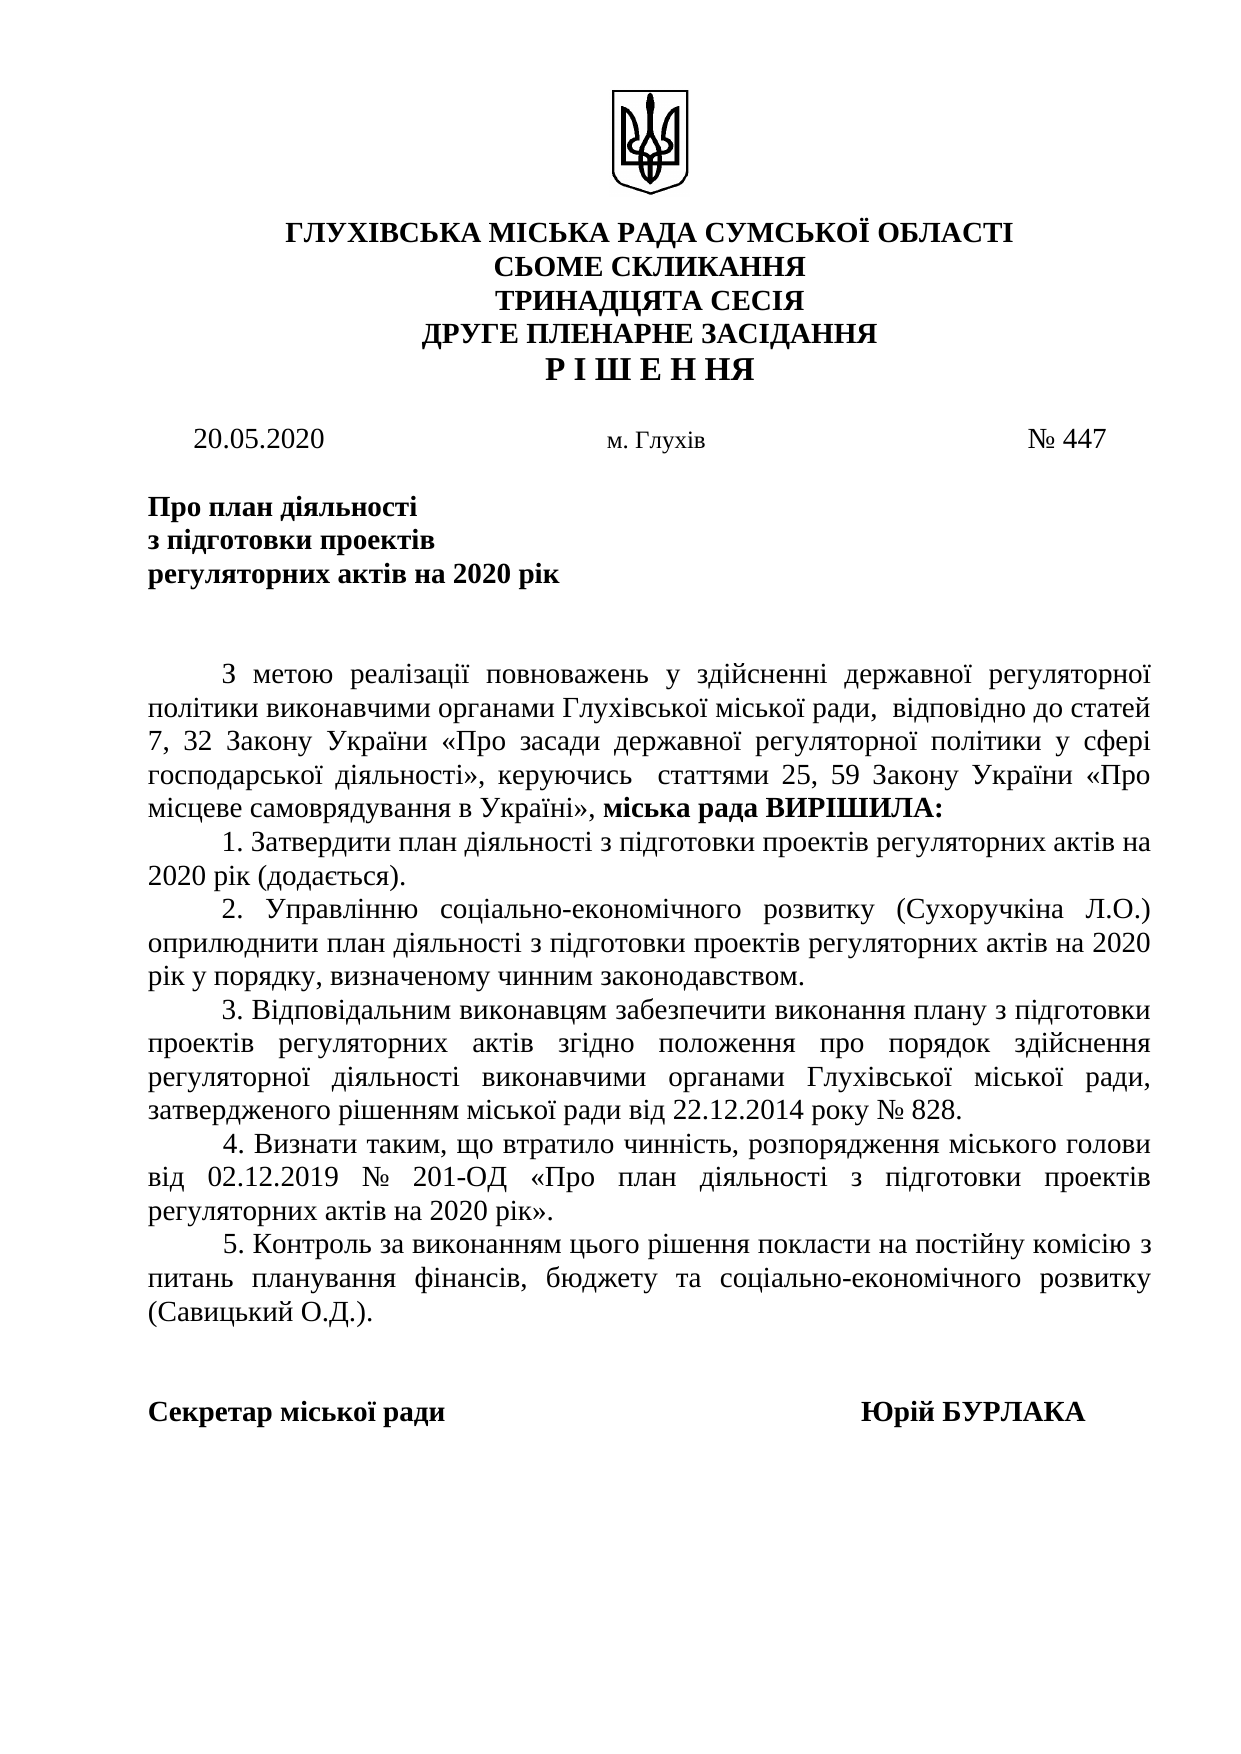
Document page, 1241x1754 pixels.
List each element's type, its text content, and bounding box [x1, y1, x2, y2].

text 5. Контроль за виконанням цього рішення покласти на постійну комісію з питань планування фінансів, бюджету та соціально-економічного розвитку (Савицький О.Д.). [148, 1227, 1152, 1327]
text 20.05.2020 м. Глухів № 447 [148, 422, 1152, 455]
text Секретар міської ради Юрій БУРЛАКА [148, 1394, 1152, 1428]
text Р І Ш Е Н НЯ [148, 350, 1152, 388]
text з підготовки проектів [148, 522, 1152, 556]
text ДРУГЕ ПЛЕНАРНЕ ЗАСІДАННЯ [148, 316, 1152, 350]
picture [609, 88, 691, 197]
text Глухівська міська рада Сумської області [148, 216, 1152, 249]
text 3. Відповідальним виконавцям забезпечити виконання плану з підготовки проектів регуляторних актів згідно положення про порядок здійснення регуляторної діяльності виконавчими органами Глухівської міської ради, затвердженого рішенням міської ради від 22.12.2014 року № 828. [148, 992, 1152, 1126]
text З метою реалізації повноважень у здійсненні державної регуляторної політики виконавчими органами Глухівської міської ради, відповідно до статей 7, 32 Закону України «Про засади державної регуляторної політики у сфері господарської діяльності», керуючись статтями 25, 59 Закону України «Про місцеве самоврядування в Україні», міська рада ВИРІШИЛА: [148, 656, 1152, 824]
text 4. Визнати таким, що втратило чинність, розпорядження міського голови від 02.12.2019 № 201-ОД «Про план діяльності з підготовки проектів регуляторних актів на 2020 рік». [148, 1126, 1152, 1227]
text 2. Управлінню соціально-економічного розвитку (Сухоручкіна Л.О.) оприлюднити план діяльності з підготовки проектів регуляторних актів на 2020 рік у порядку, визначеному чинним законодавством. [148, 891, 1152, 992]
text ТРИНАДЦЯТА СЕСІЯ [148, 283, 1152, 316]
text 1. Затвердити план діяльності з підготовки проектів регуляторних актів на 2020 рік (додається). [148, 824, 1152, 891]
text СЬОМЕ СКЛИКАННЯ [148, 249, 1152, 283]
text Про план діяльності [148, 489, 1152, 522]
text регуляторних актів на 2020 рік [148, 556, 1152, 589]
